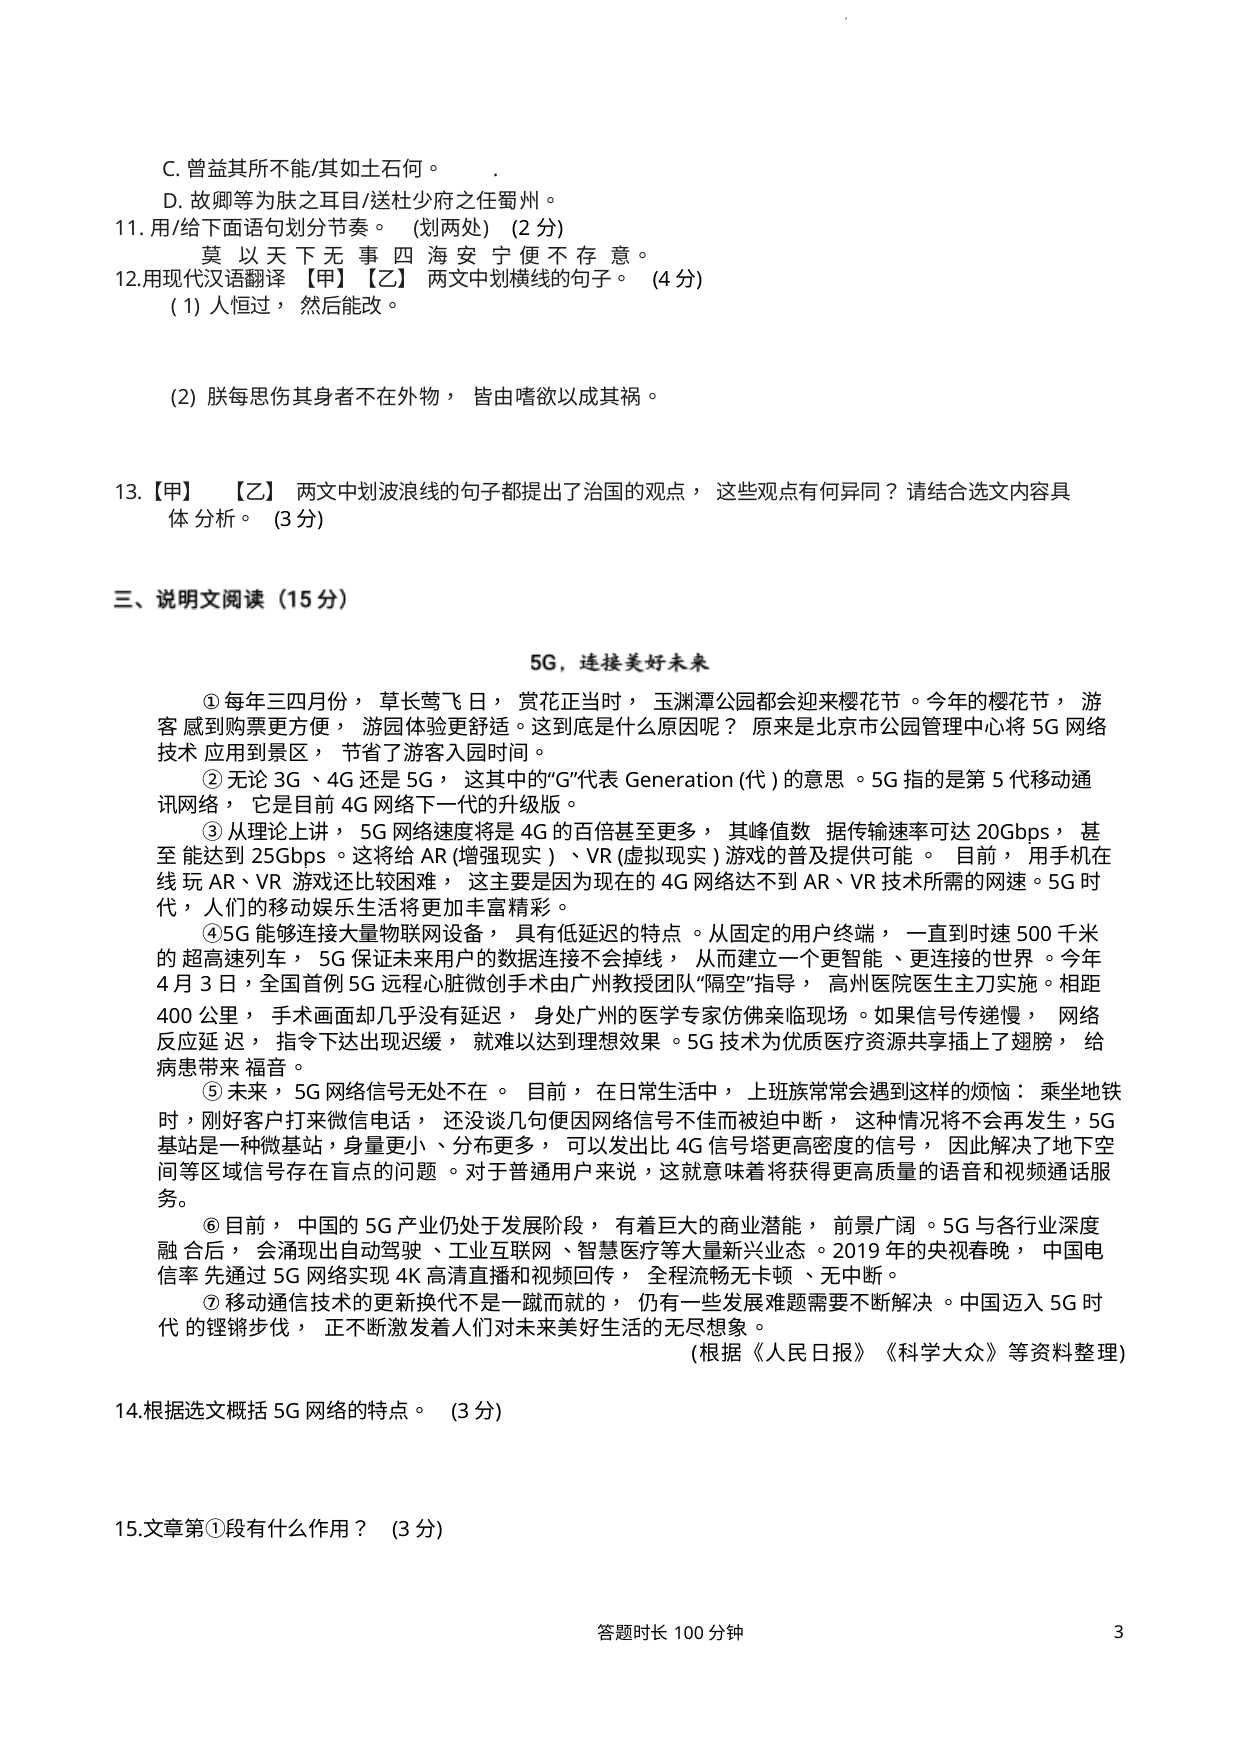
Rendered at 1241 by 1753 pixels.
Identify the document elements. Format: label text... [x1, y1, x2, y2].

picture [530, 652, 711, 674]
text ⑤未来， 5G 网络信号无处不在 。 目前， 在日常生活中， 上班族常常会遇到这样的烦恼： 乘坐地铁 [202, 1081, 1126, 1104]
text (根据《人民日报》《科学大众》等资料整理) [681, 1342, 1126, 1365]
text C. 曾益其所不能/其如土石何。 . [162, 153, 1126, 182]
text D. 故卿等为肤之耳目/送杜少府之任蜀州。 [162, 185, 1126, 214]
text 12.用现代汉语翻译 【甲】【乙】 两文中划横线的句子。 (4 分) [114, 268, 1126, 292]
text ②无论 3G 、4G 还是 5G， 这其中的“G”代表 Generation (代 ) 的意思 。5G 指的是第 5 代移动通 讯网络， 它是目前 4G 网络下一代的升级版。 [157, 767, 1115, 818]
text 时，刚好客户打来微信电话， 还没谈几句便因网络信号不佳而被迫中断， 这种情况将不会再发生，5G 基站是一种微基站，身量更小 、分布更多， 可以发出比 4G 信号塔更高密度的信号， 因此解决了地下空间等区域信号存在盲点的问题 。对于普通用户来说，这就意味着将获得更高质量的语音和视频通话服务。 [157, 1107, 1115, 1213]
text ④5G 能够连接大量物联网设备， 具有低延迟的特点 。从固定的用户终端， 一直到时速 500 千米的 超高速列车， 5G 保证未来用户的数据连接不会掉线， 从而建立一个更智能 、更连接的世界 。今年 4 月 3 日，全国首例5G 远程心脏微创手术由广州教授团队“隔空”指导， 高州医院医生主刀实施。相距 400 公里， 手术画面却几乎没有延迟， 身处广州的医学专家仿佛亲临现场 。如果信号传递慢， 网络反应延 迟， 指令下达出现迟缓， 就难以达到理想效果 。5G 技术为优质医疗资源共享插上了翅膀， 给病患带来 福音。 [156, 921, 1115, 1081]
text 13.【甲】 【乙】 两文中划波浪线的句子都提出了治国的观点， 这些观点有何异同？ 请结合选文内容具体 分析。 (3 分) [114, 478, 1084, 532]
text ①每年三四月份， 草长莺飞 日， 赏花正当时， 玉渊潭公园都会迎来樱花节 。今年的樱花节， 游客 感到购票更方便， 游园体验更舒适。这到底是什么原因呢？ 原来是北京市公园管理中心将 5G 网络技术 应用到景区， 节省了游客入园时间。 [157, 689, 1115, 767]
picture [113, 588, 347, 610]
text ( 1) 人恒过， 然后能改。 [160, 294, 1126, 318]
text 11. 用/给下面语句划分节奏。 (划两处) (2 分) [114, 217, 1126, 240]
text ③从理论上讲， 5G 网络速度将是 4G 的百倍甚至更多， 其峰值数 据传输速率可达 20Gbps， 甚至 能达到 25Gbps 。这将给 AR (增强现实 ) 、VR (虚拟现实 ) 游戏的普及提供可能 。 目前， 用手机在线 玩 AR、VR 游戏还比较困难， 这主要是因为现在的 4G 网络达不到 AR、VR 技术所需的网速。5G 时代， 人们的移动娱乐生活将更加丰富精彩。 [156, 819, 1122, 921]
text ⑥目前， 中国的 5G 产业仍处于发展阶段， 有着巨大的商业潜能， 前景广阔 。5G 与各行业深度融 合后， 会涌现出自动驾驶 、工业互联网 、智慧医疗等大量新兴业态 。2019 年的央视春晚， 中国电信率 先通过 5G 网络实现 4K 高清直播和视频回传， 全程流畅无卡顿 、无中断。 [157, 1213, 1115, 1290]
text 15.文章第①段有什么作用？ (3 分) [114, 1519, 1126, 1541]
text 14.根据选文概括 5G 网络的特点。 (3 分) [114, 1402, 1126, 1423]
text (2) 朕每思伤其身者不在外物， 皆由嗜欲以成其祸。 [160, 386, 1126, 409]
text ⑦移动通信技术的更新换代不是一蹴而就的， 仍有一些发展难题需要不断解决 。中国迈入 5G 时代 的铿锵步伐， 正不断激发着人们对未来美好生活的无尽想象。 [158, 1290, 1115, 1341]
text 莫 以 天 下 无 事 四 海 安 宁 便 不 存 意。 [201, 242, 1126, 268]
